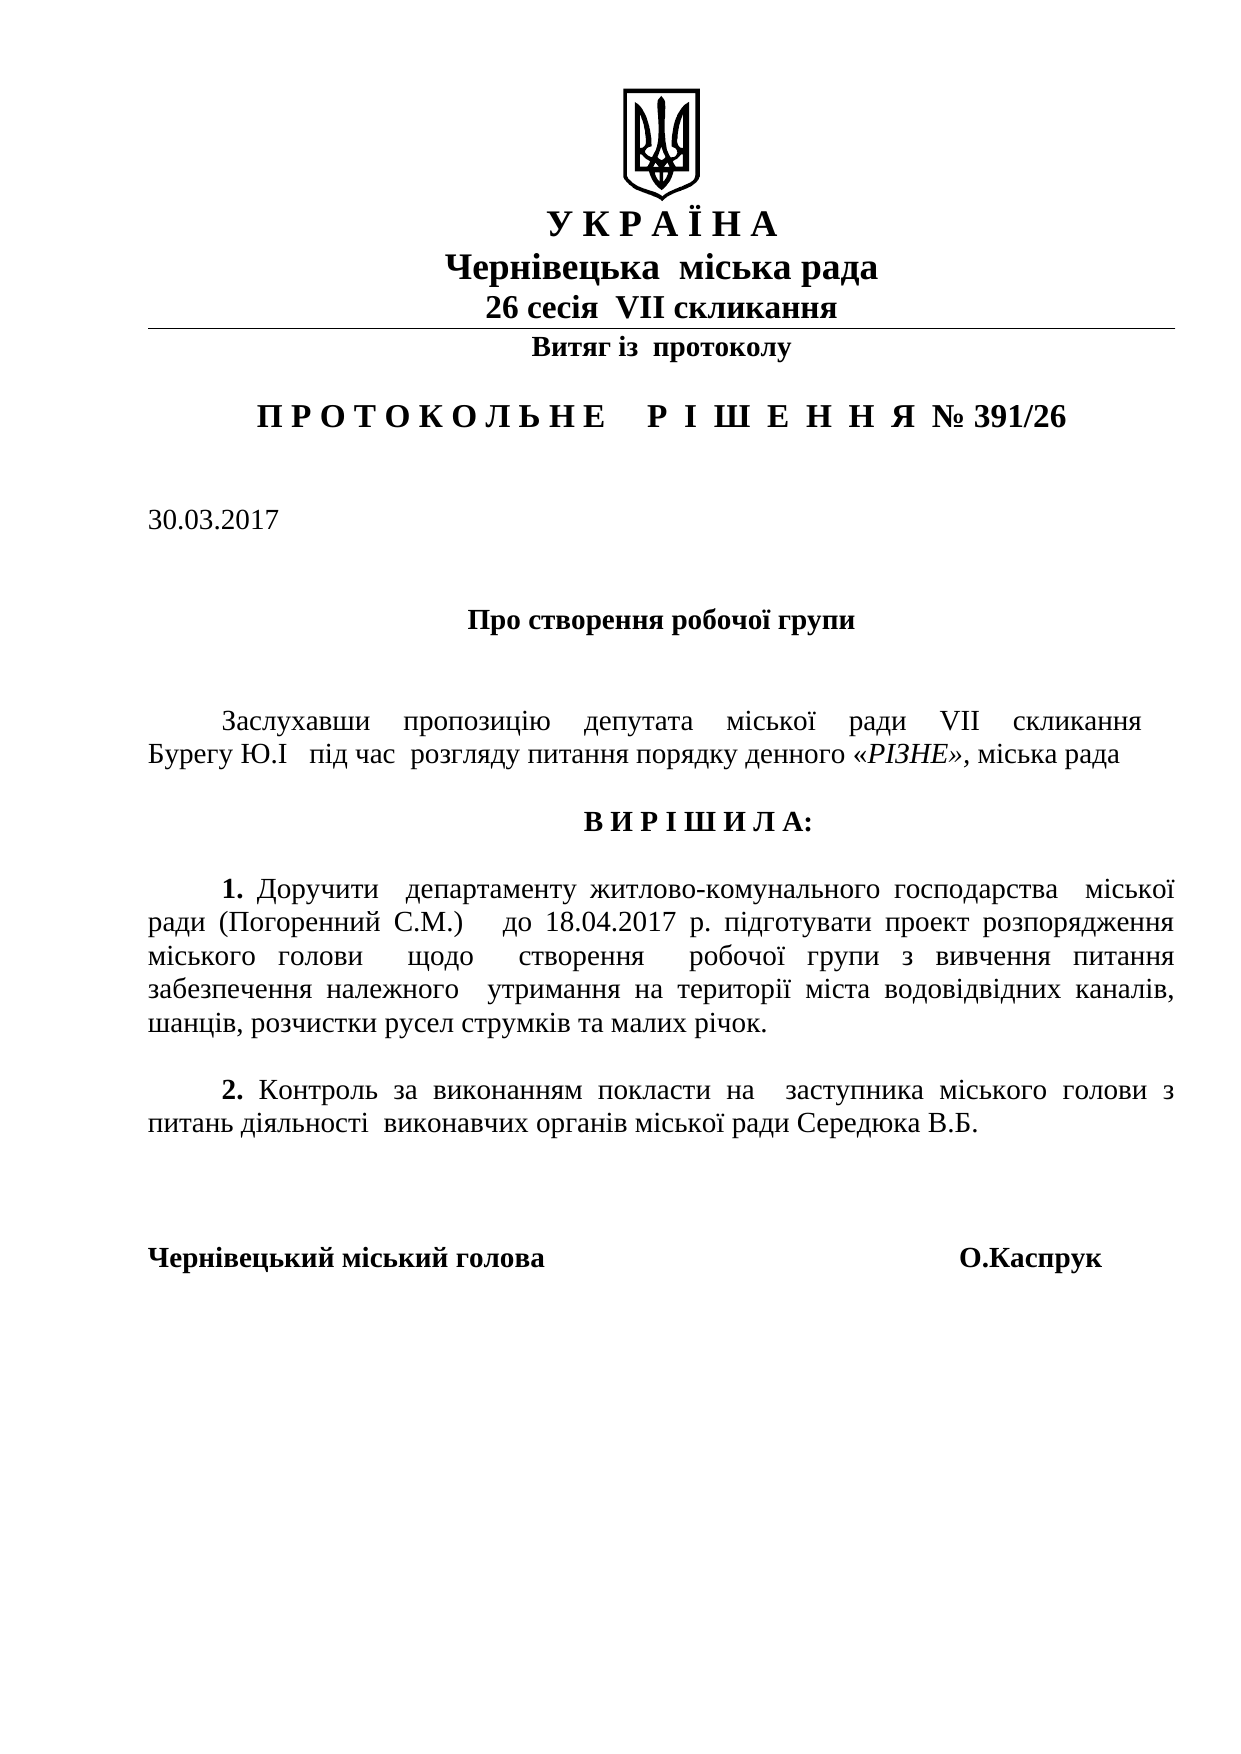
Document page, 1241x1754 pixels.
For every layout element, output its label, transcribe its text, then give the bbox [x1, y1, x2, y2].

text 26 сесія VIІ скликання [148, 287, 1175, 328]
text Чернівецька міська рада [148, 244, 1175, 287]
text 2. Контроль за виконанням покласти на заступника міського голови з питань діяльності виконавчих органів міської ради Середюка В.Б. [148, 1072, 1175, 1139]
text В И Р І Ш И Л А: [148, 804, 1175, 837]
subtitle П Р О Т О К О Л Ь Н Е Р І Ш Е Н Н Я № 391/26 [148, 396, 1175, 435]
text Заслухавши пропозицію депутата міської ради VІІ скликання Бурегу Ю.І під час розгляду питання порядку денного «РІЗНЕ», міська рада [148, 703, 302, 770]
text 1. Доручити департаменту житлово-комунального господарства міської ради (Погоренний С.М.) до 18.04.2017 р. підготувати проект розпорядження міського голови щодо створення робочої групи з вивчення питання забезпечення належного утримання на території міста водовідвідних каналів, шанців, розчистки русел струмків та малих річок. [148, 871, 1175, 1038]
text Заслухавши пропозицію депутата міської ради VІІ скликання Бурегу Ю.І під час розгляду питання порядку денного «РІЗНЕ», міська рада [584, 703, 1175, 770]
text У К Р А Ї Н А [148, 201, 1175, 244]
text Про створення робочої групи [148, 602, 1175, 636]
text 30.03.2017 [148, 502, 1175, 535]
text Чернівецький міський голова О.Каспрук [148, 1240, 1175, 1273]
text Витяг із протоколу [148, 329, 1175, 363]
